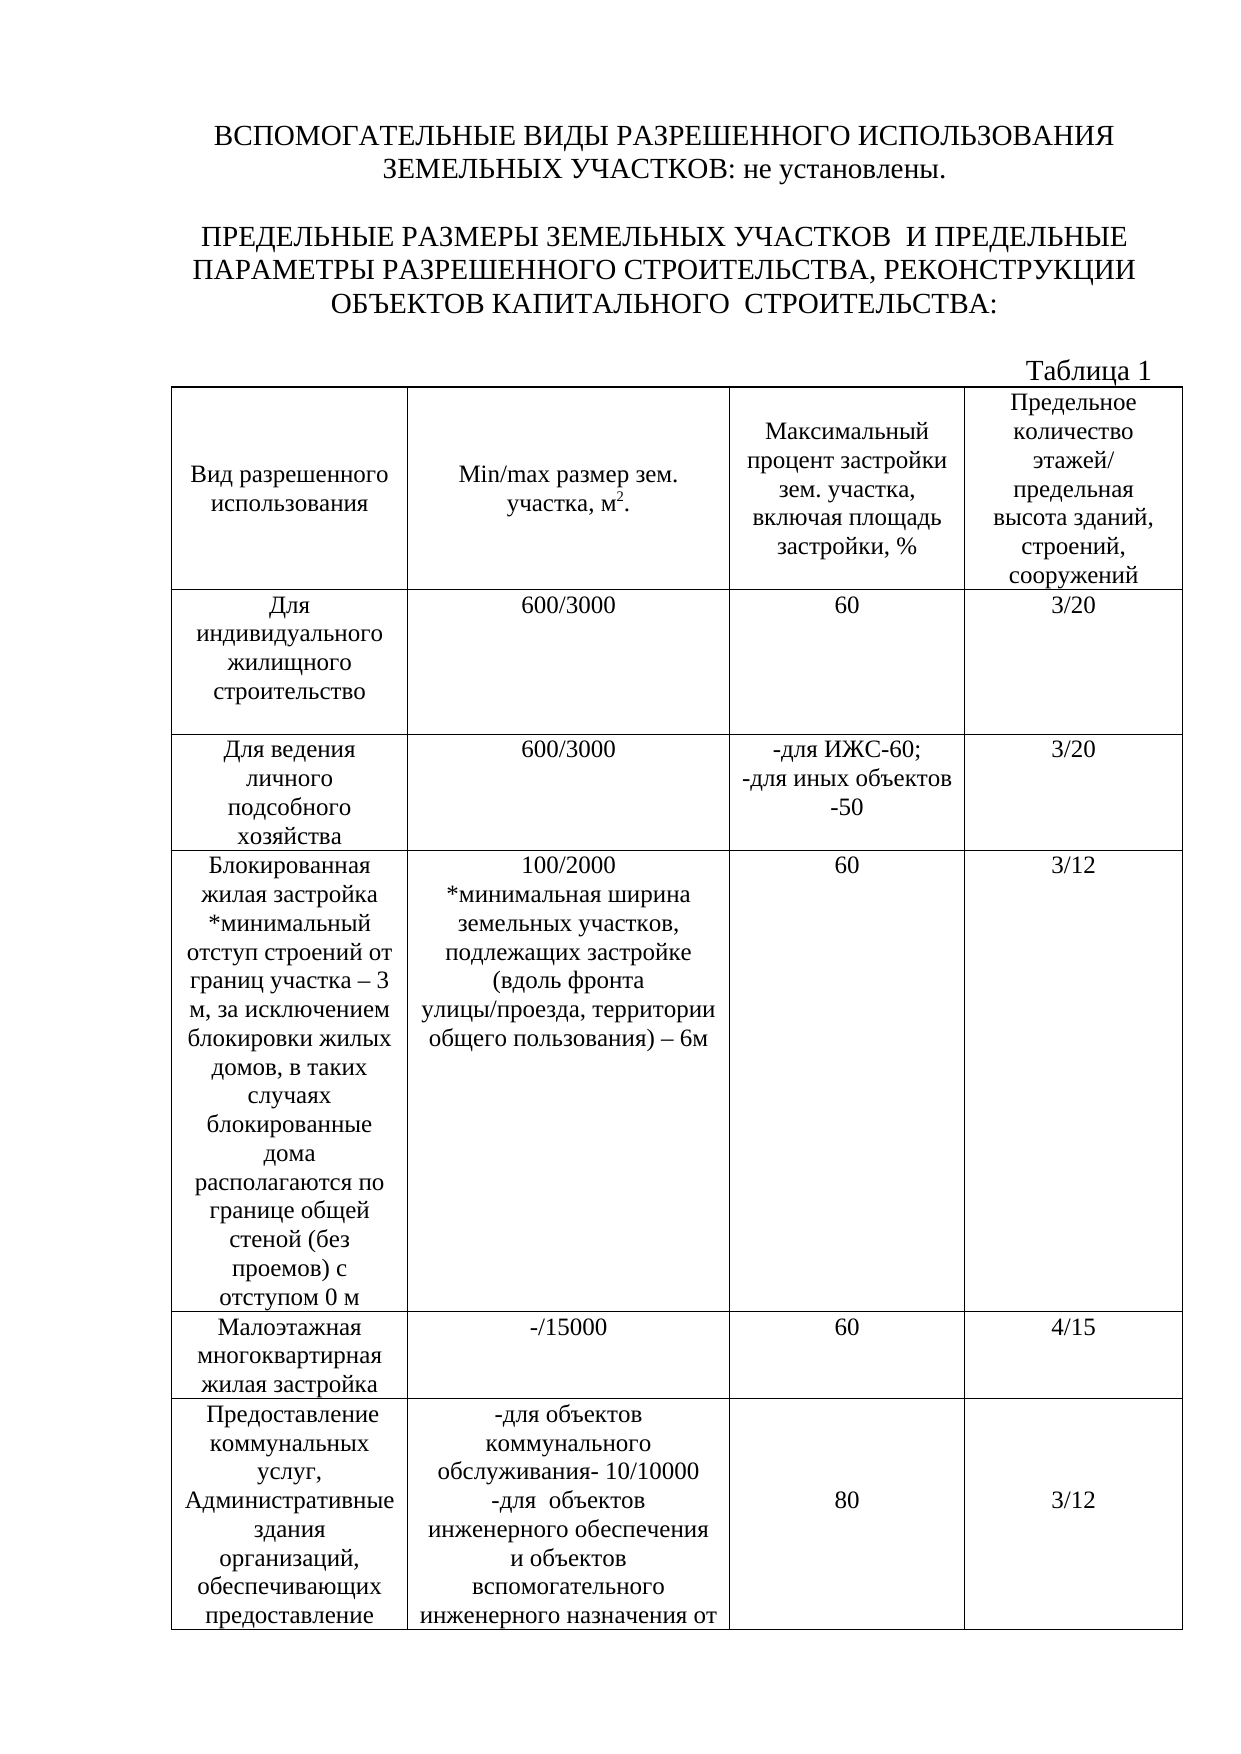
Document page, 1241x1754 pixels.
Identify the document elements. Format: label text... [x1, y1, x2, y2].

table_cell 3/20 [965, 590, 1182, 733]
table_cell 600/3000 [408, 590, 729, 733]
table_cell 4/15 [965, 1312, 1182, 1398]
table_cell 3/12 [965, 1399, 1182, 1629]
table_header Максимальный процент застройки зем. участка, включая площадь застройки, % [730, 388, 964, 589]
table_header Min/max размер зем. участка, м2. [408, 388, 729, 589]
table_cell Предоставление коммунальных услуг, Административные здания организаций, обеспечивающих предоставление коммунальных услуг [172, 1399, 407, 1629]
table_cell 3/12 [965, 851, 1182, 1311]
table_cell 100/2000 *минимальная ширина земельных участков, подлежащих застройке (вдоль фронта улицы/проезда, территории общего пользования) – 6м [408, 851, 729, 1311]
table_cell 60 [730, 590, 964, 733]
table_cell -для ИЖС-60; -для иных объектов -50 [730, 735, 964, 849]
table_cell Малоэтажная многоквартирная жилая застройка [172, 1312, 407, 1398]
table_header Вид разрешенного использования [172, 388, 407, 589]
table_cell Блокированная жилая застройка *минимальный отступ строений от границ участка – 3 м, за исключением блокировки жилых домов, в таких случаях блокированные дома располагаются по границе общей стеной (без проемов) с отступом 0 м [172, 851, 407, 1311]
table_cell 60 [730, 851, 964, 1311]
text Таблица 1 [177, 353, 1152, 386]
table_cell -для объектов коммунального обслуживания- 10/10000 -для объектов инженерного обеспечения и объектов вспомогательного инженерного назначения от 1 [408, 1399, 729, 1629]
text ПРЕДЕЛЬНЫЕ РАЗМЕРЫ ЗЕМЕЛЬНЫХ УЧАСТКОВ И ПРЕДЕЛЬНЫЕ ПАРАМЕТРЫ РАЗРЕШЕННОГО СТРОИТЕЛЬСТВА, РЕКОНСТРУКЦИИ ОБЪЕКТОВ КАПИТАЛЬНОГО СТРОИТЕЛЬСТВА: [177, 219, 1152, 319]
table_cell -/15000 [408, 1312, 729, 1398]
table_cell 600/3000 [408, 735, 729, 849]
table_cell 3/20 [965, 735, 1182, 849]
table_cell Для индивидуального жилищного строительство [172, 590, 407, 733]
text ВСПОМОГАТЕЛЬНЫЕ ВИДЫ РАЗРЕШЕННОГО ИСПОЛЬЗОВАНИЯ ЗЕМЕЛЬНЫХ УЧАСТКОВ: не установлены. [177, 118, 1152, 185]
table_cell 80 [730, 1399, 964, 1629]
table_cell 60 [730, 1312, 964, 1398]
table_cell Для ведения личного подсобного хозяйства [172, 735, 407, 849]
table_header Предельное количество этажей/ предельная высота зданий, строений, сооружений [965, 388, 1182, 589]
